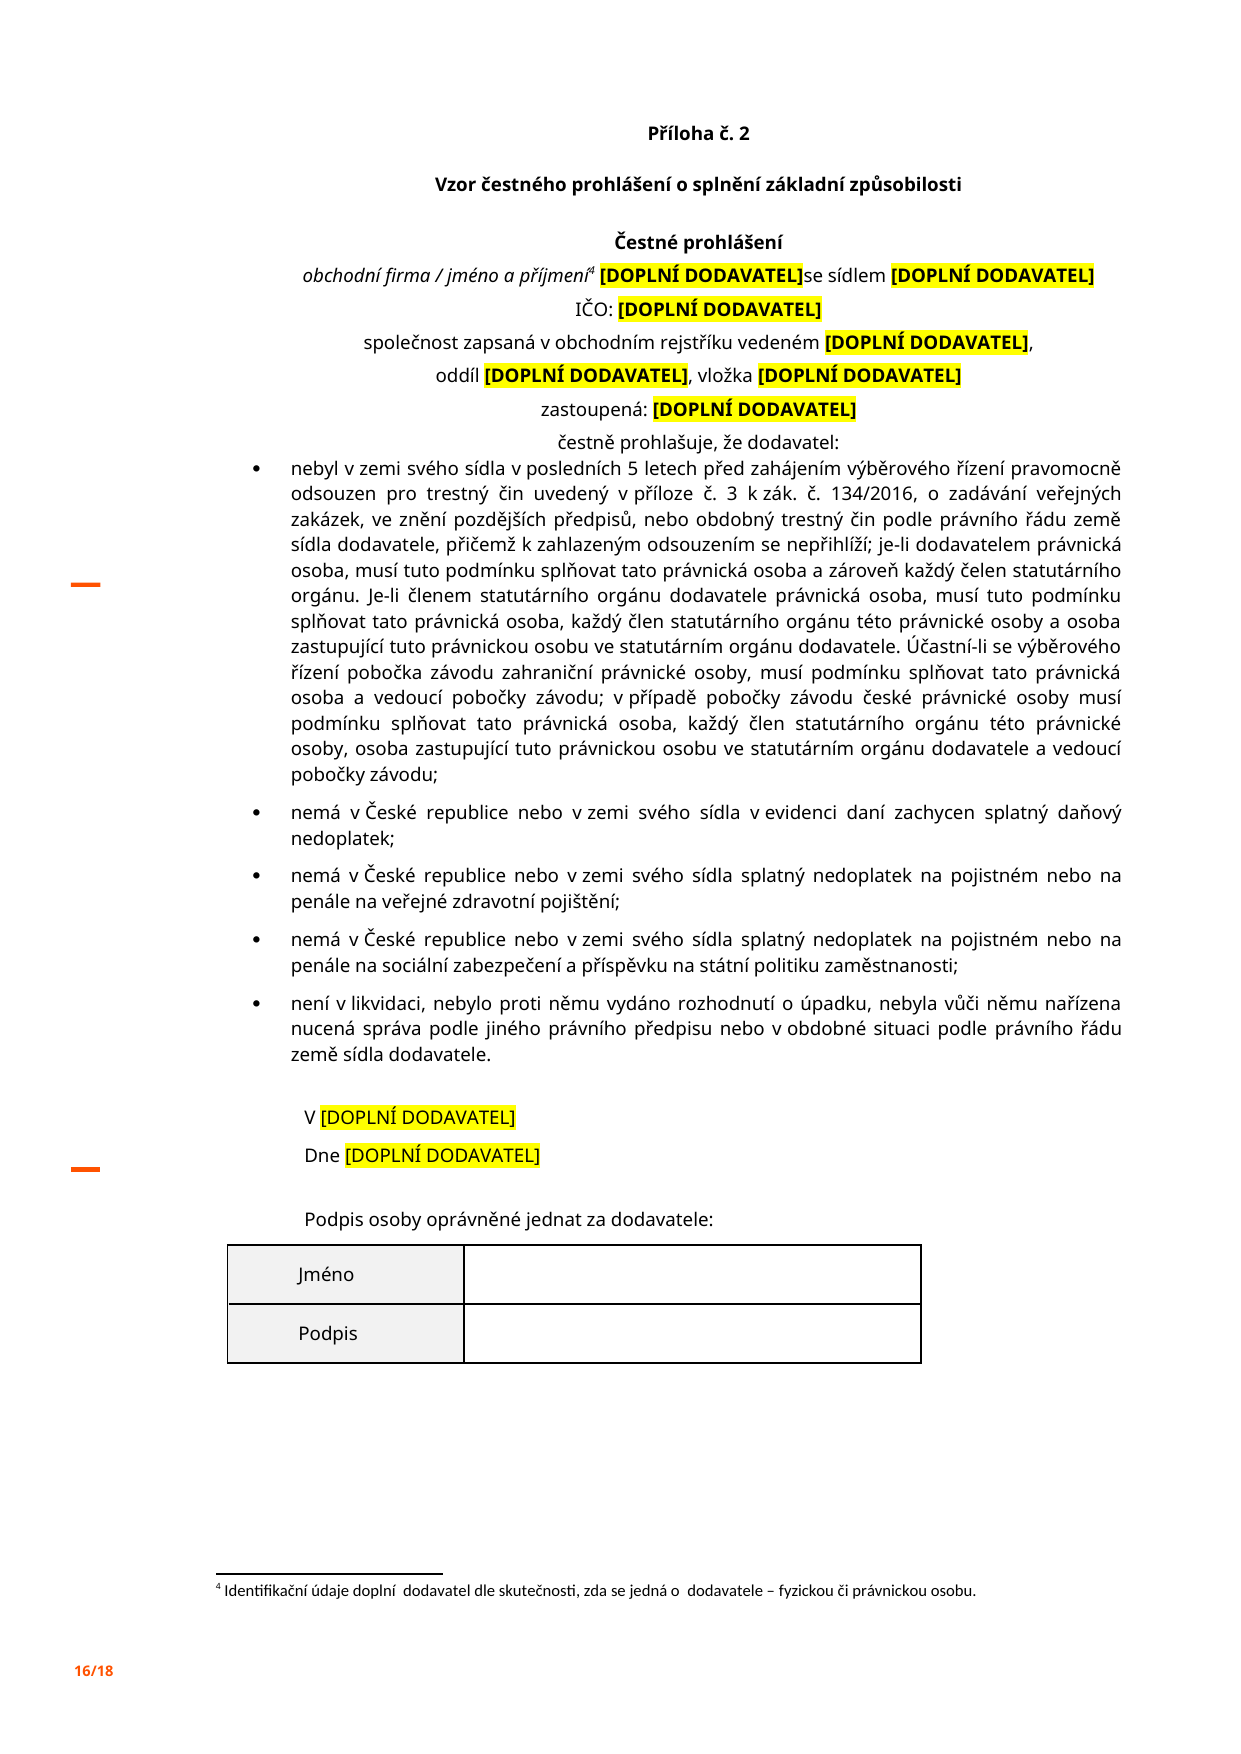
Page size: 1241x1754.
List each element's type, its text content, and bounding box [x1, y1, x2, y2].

text Podpis osoby oprávněné jednat za dodavatele: [245, 1206, 1122, 1232]
list nemá v České republice nebo v zemi svého sídla v evidenci daní zachycen splatný daňový nedoplatek; [253, 799, 1122, 850]
text oddíl [DOPLNÍ DODAVATEL], vložka [DOPLNÍ DODAVATEL] [216, 355, 1122, 388]
list není v likvidaci, nebylo proti němu vydáno rozhodnutí o úpadku, nebyla vůči němu nařízena nucená správa podle jiného právního předpisu nebo v obdobné situaci podle právního řádu země sídla dodavatele. [253, 990, 1122, 1066]
list nemá v České republice nebo v zemi svého sídla splatný nedoplatek na pojistném nebo na penále na sociální zabezpečení a příspěvku na státní politiku zaměstnanosti; [253, 926, 1122, 977]
table_cell [465, 1305, 920, 1362]
text Vzor čestného prohlášení o splnění základní způsobilosti [216, 171, 1122, 197]
text čestně prohlašuje, že dodavatel: [216, 422, 1122, 455]
text Příloha č. 2 [216, 121, 1122, 146]
table_header Jméno [228, 1246, 463, 1303]
text Dne [DOPLNÍ DODAVATEL] [245, 1142, 1122, 1168]
table_cell Podpis [228, 1304, 463, 1362]
text V [DOPLNÍ DODAVATEL] [245, 1104, 1122, 1130]
text zastoupená: [DOPLNÍ DODAVATEL] [216, 388, 1122, 422]
text IČO: [DOPLNÍ DODAVATEL] [216, 288, 1122, 322]
text Čestné prohlášení [216, 222, 1122, 255]
text obchodní firma / jméno a příjmení [DOPLNÍ DODAVATEL]se sídlem [DOPLNÍ DODAVATEL] [216, 255, 1122, 288]
text společnost zapsaná v obchodním rejstříku vedeném [DOPLNÍ DODAVATEL], [216, 322, 1122, 355]
list nebyl v zemi svého sídla v posledních 5 letech před zahájením výběrového řízení pravomocně odsouzen pro trestný čin uvedený v příloze č. 3 k zák. č. 134/2016, o zadávání veřejných zakázek, ve znění pozdějších předpisů, nebo obdobný trestný čin podle právního řádu země sídla dodavatele, přičemž k zahlazeným odsouzením se nepřihlíží; je-li dodavatelem právnická osoba, musí tuto podmínku splňovat tato právnická osoba a zároveň každý čelen statutárního orgánu. Je-li členem statutárního orgánu dodavatele právnická osoba, musí tuto podmínku splňovat tato právnická osoba, každý člen statutárního orgánu této právnické osoby a osoba zastupující tuto právnickou osobu ve statutárním orgánu dodavatele. Účastní-li se výběrového řízení pobočka závodu zahraniční právnické osoby, musí podmínku splňovat tato právnická osoba a vedoucí pobočky závodu; v případě pobočky závodu české právnické osoby musí podmínku splňovat tato právnická osoba, každý člen statutárního orgánu této právnické osoby, osoba zastupující tuto právnickou osobu ve statutárním orgánu dodavatele a vedoucí pobočky závodu; [253, 455, 1122, 787]
table_header [465, 1246, 920, 1303]
list nemá v České republice nebo v zemi svého sídla splatný nedoplatek na pojistném nebo na penále na veřejné zdravotní pojištění; [253, 863, 1122, 914]
